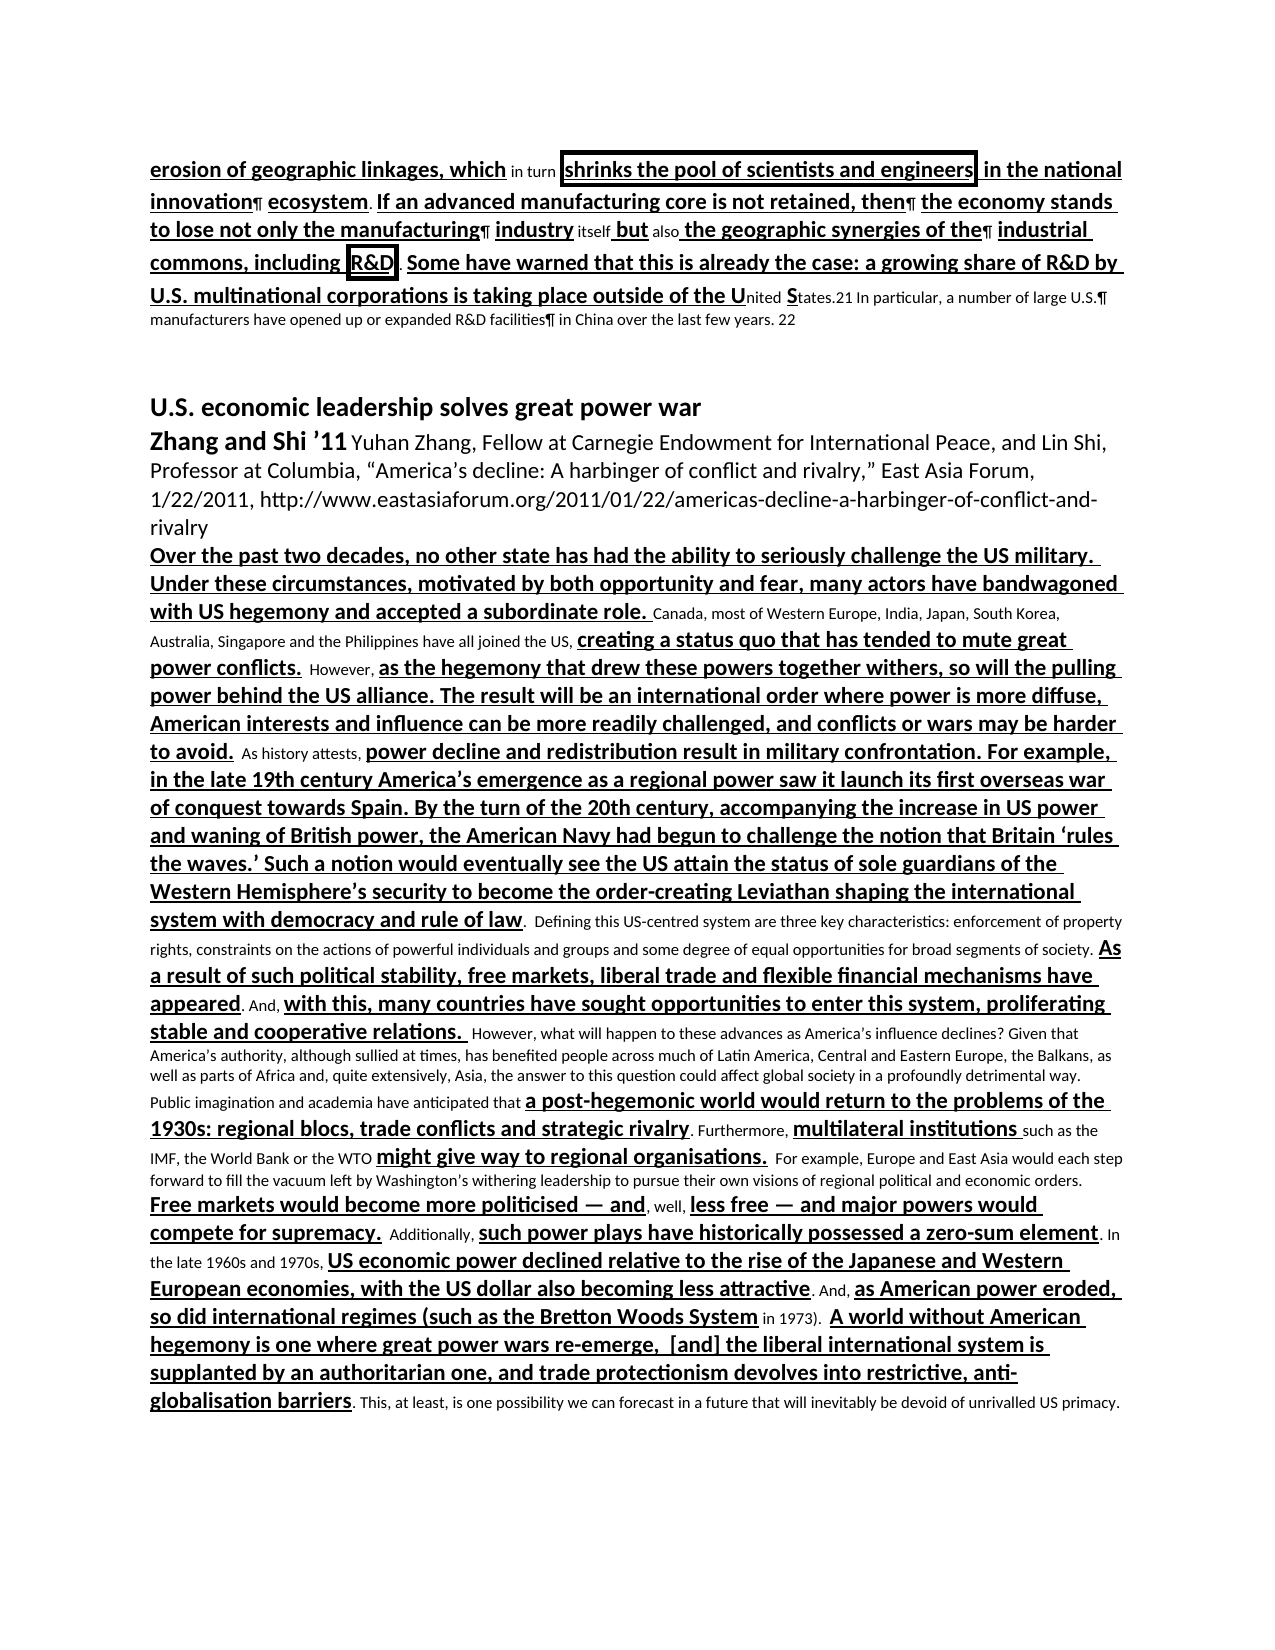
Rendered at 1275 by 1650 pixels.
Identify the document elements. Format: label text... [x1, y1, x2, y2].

text Over the past two decades, no other state has had the ability to seriously challenge the US military. Under these circumstances, motivated by both opportunity and fear, many actors have bandwagoned with US hegemony and accepted a subordinate role. Canada, most of Western Europe, India, Japan, South Korea, Australia, Singapore and the Philippines have all joined the US, creating a status quo that has tended to mute great power conflicts. However, as the hegemony that drew these powers together withers, so will the pulling power behind the US alliance. The result will be an international order where power is more diffuse, American interests and influence can be more readily challenged, and conflicts or wars may be harder to avoid. As history attests, power decline and redistribution result in military confrontation. For example, in the late 19th century America’s emergence as a regional power saw it launch its first overseas war of conquest towards Spain. By the turn of the 20th century, accompanying the increase in US power and waning of British power, the American Navy had begun to challenge the notion that Britain ‘rules the waves.’ Such a notion would eventually see the US attain the status of sole guardians of the Western Hemisphere’s security to become the order-creating Leviathan shaping the international system with democracy and rule of law. Defining this US-centred system are three key characteristics: enforcement of property rights, constraints on the actions of powerful individuals and groups and some degree of equal opportunities for broad segments of society. As a result of such political stability, free markets, liberal trade and flexible financial mechanisms have appeared. And, with this, many countries have sought opportunities to enter this system, proliferating stable and cooperative relations. However, what will happen to these advances as America’s influence declines? Given that America’s authority, although sullied at times, has benefited people across much of Latin America, Central and Eastern Europe, the Balkans, as well as parts of Africa and, quite extensively, Asia, the answer to this question could affect global society in a profoundly detrimental way. Public imagination and academia have anticipated that a post-hegemonic world would return to the problems of the 1930s: regional blocs, trade conflicts and strategic rivalry. Furthermore, multilateral institutions such as the IMF, the World Bank or the WTO might give way to regional organisations. For example, Europe and East Asia would each step forward to fill the vacuum left by Washington’s withering leadership to pursue their own visions of regional political and economic orders. Free markets would become more politicised — and, well, less free — and major powers would compete for supremacy. Additionally, such power plays have historically possessed a zero-sum element. In the late 1960s and 1970s, US economic power declined relative to the rise of the Japanese and Western European economies, with the US dollar also becoming less attractive. And, as American power eroded, so did international regimes (such as the Bretton Woods System in 1973). A world without American hegemony is one where great power wars re-emerge, [and] the liberal international system is supplanted by an authoritarian one, and trade protectionism devolves into restrictive, anti-globalisation barriers. This, at least, is one possibility we can forecast in a future that will inevitably be devoid of unrivalled US primacy. [150, 541, 1125, 1414]
text Zhang and Shi ’11 Yuhan Zhang, Fellow at Carnegie Endowment for International Peace, and Lin Shi, Professor at Columbia, “America’s decline: A harbinger of conflict and rivalry,” East Asia Forum, 1/22/2011, http://www.eastasiaforum.org/2011/01/22/americas-decline-a-harbinger-of-conflict-and-rivalry [150, 424, 1125, 541]
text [150, 150, 1125, 329]
subtitle U.S. economic leadership solves great power war [150, 391, 1125, 424]
